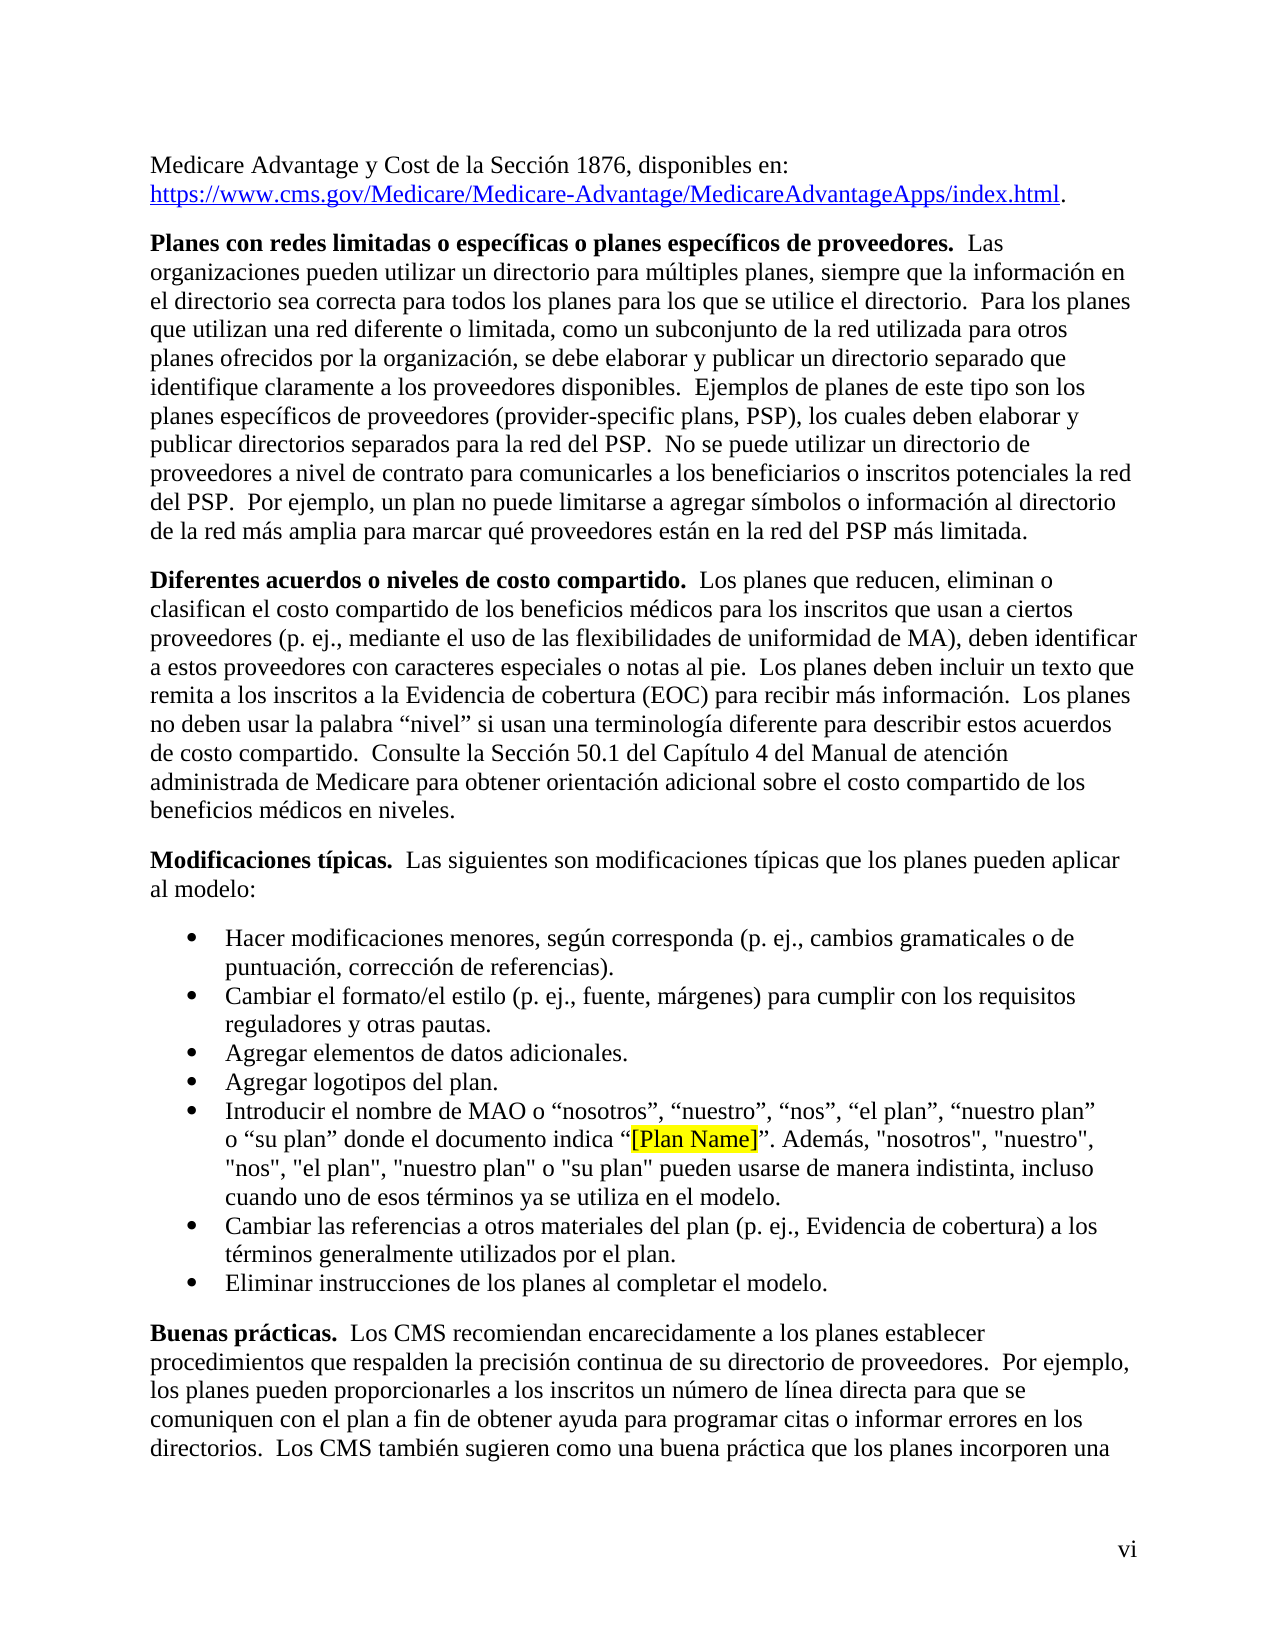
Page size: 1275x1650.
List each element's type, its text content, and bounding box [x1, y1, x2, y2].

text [150, 1318, 1137, 1462]
list Cambiar el formato/el estilo (p. ej., fuente, márgenes) para cumplir con los requisitos reguladores y otras pautas. [187, 981, 1137, 1038]
list Introducir el nombre de MAO o “nosotros”, “nuestro”, “nos”, “el plan”, “nuestro plan” o “su plan” donde el documento indica “[Plan Name]”. Además, "nosotros", "nuestro", "nos", "el plan", "nuestro plan" o "su plan" pueden usarse de manera indistinta, incluso cuando uno de esos términos ya se utiliza en el modelo. [187, 1096, 1137, 1211]
list Eliminar instrucciones de los planes al completar el modelo. [187, 1268, 1137, 1297]
list Hacer modificaciones menores, según corresponda (p. ej., cambios gramaticales o de puntuación, corrección de referencias). [187, 923, 1137, 981]
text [150, 150, 1137, 207]
text Modificaciones típicas. Las siguientes son modificaciones típicas que los planes pueden aplicar al modelo: [150, 845, 1137, 902]
list Agregar logotipos del plan. [187, 1067, 1137, 1096]
list Cambiar las referencias a otros materiales del plan (p. ej., Evidencia de cobertura) a los términos generalmente utilizados por el plan. [187, 1211, 1137, 1268]
text Planes con redes limitadas o específicas o planes específicos de proveedores. Las organizaciones pueden utilizar un directorio para múltiples planes, siempre que la información en el directorio sea correcta para todos los planes para los que se utilice el directorio. Para los planes que utilizan una red diferente o limitada, como un subconjunto de la red utilizada para otros planes ofrecidos por la organización, se debe elaborar y publicar un directorio separado que identifique claramente a los proveedores disponibles. Ejemplos de planes de este tipo son los planes específicos de proveedores (provider-specific plans, PSP), los cuales deben elaborar y publicar directorios separados para la red del PSP. No se puede utilizar un directorio de proveedores a nivel de contrato para comunicarles a los beneficiarios o inscritos potenciales la red del PSP. Por ejemplo, un plan no puede limitarse a agregar símbolos o información al directorio de la red más amplia para marcar qué proveedores están en la red del PSP más limitada. [150, 228, 1137, 544]
text Diferentes acuerdos o niveles de costo compartido. Los planes que reducen, eliminan o clasifican el costo compartido de los beneficios médicos para los inscritos que usan a ciertos proveedores (p. ej., mediante el uso de las flexibilidades de uniformidad de MA), deben identificar a estos proveedores con caracteres especiales o notas al pie. Los planes deben incluir un texto que remita a los inscritos a la Evidencia de cobertura (EOC) para recibir más información. Los planes no deben usar la palabra “nivel” si usan una terminología diferente para describir estos acuerdos de costo compartido. Consulte la Sección 50.1 del Capítulo 4 del Manual de atención administrada de Medicare para obtener orientación adicional sobre el costo compartido de los beneficios médicos en niveles. [150, 565, 1139, 824]
list Agregar elementos de datos adicionales. [187, 1038, 1137, 1067]
